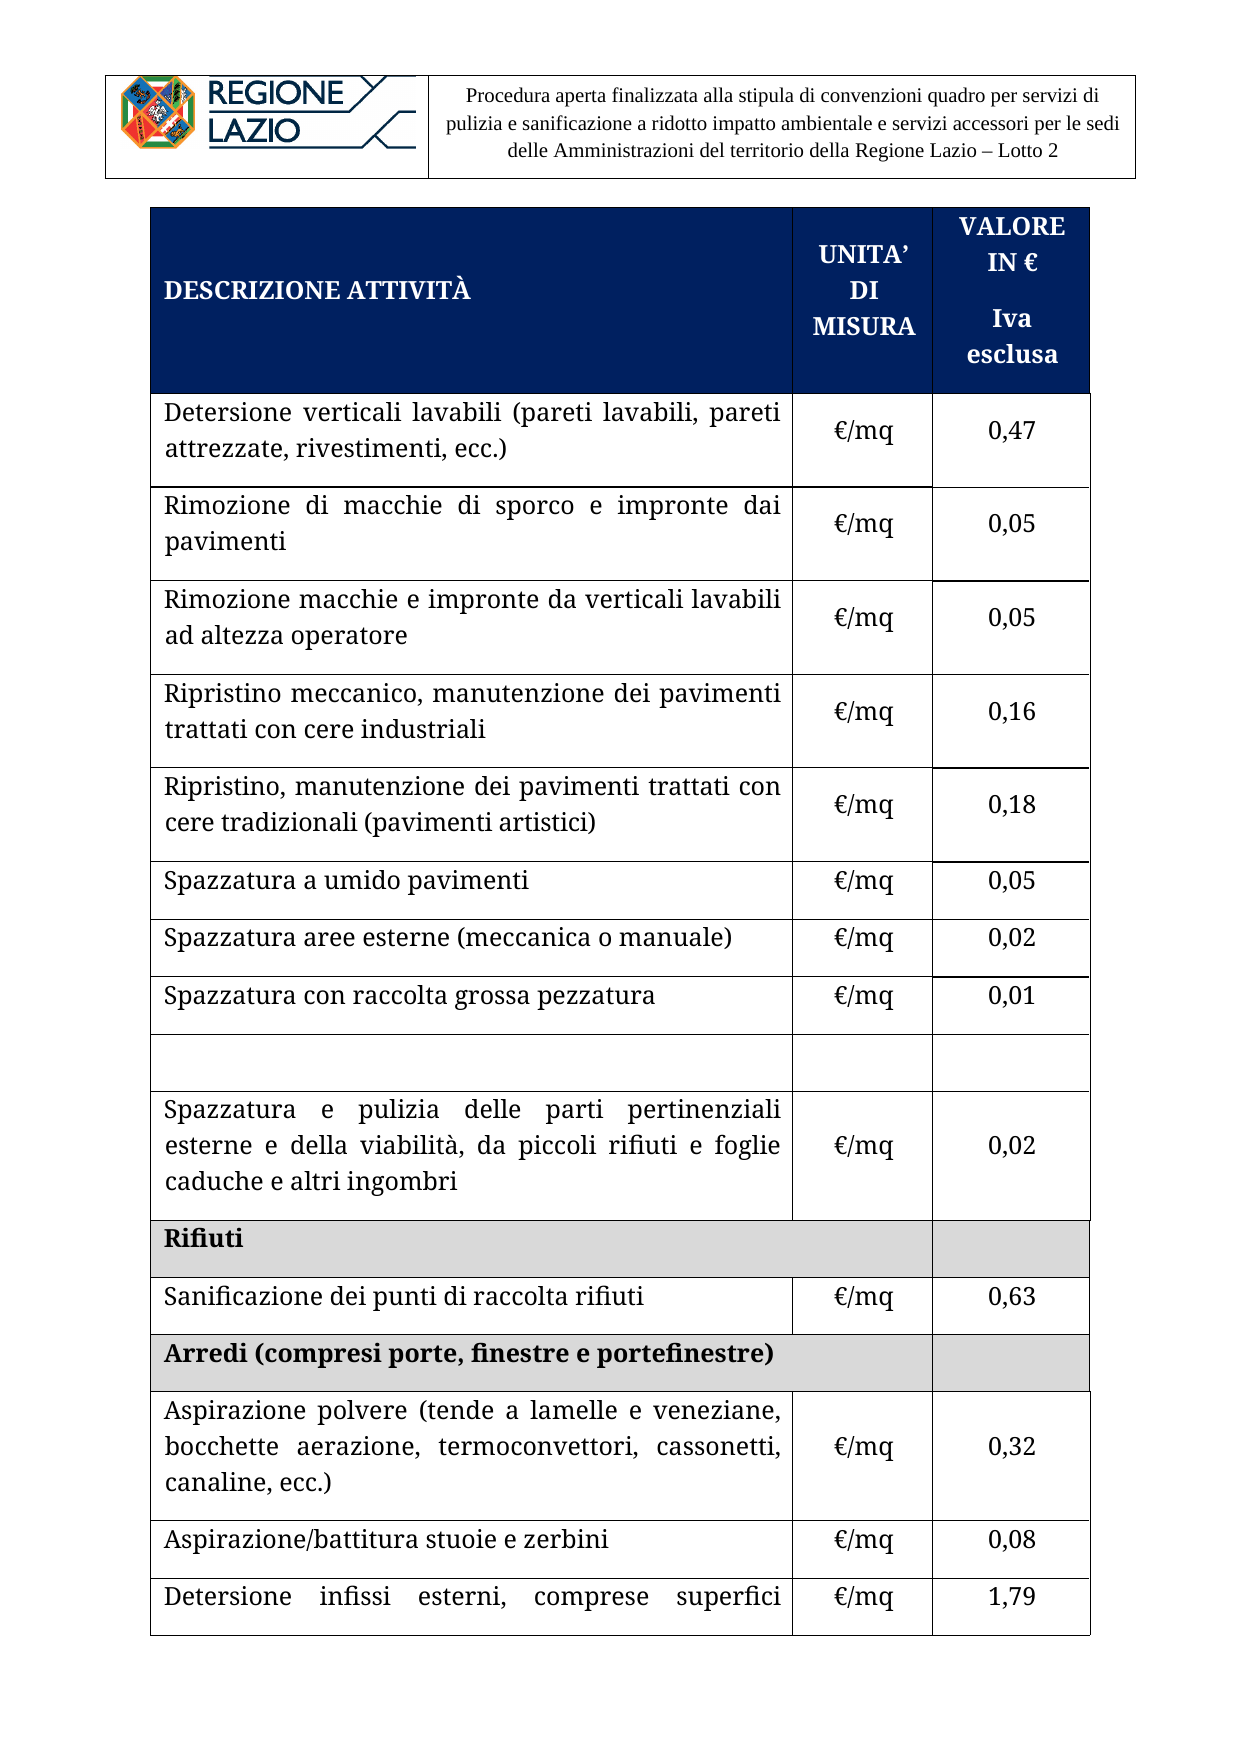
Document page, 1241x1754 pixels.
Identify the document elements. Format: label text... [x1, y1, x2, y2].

table_cell €/mq [793, 581, 932, 674]
table_cell Spazzatura e pulizia delle parti pertinenziali esterne e della viabilità, da piccoli rifiuti e foglie caduche e altri ingombri [151, 1092, 792, 1220]
table_cell Spazzatura con raccolta grossa pezzatura [151, 977, 792, 1034]
table_cell 0,63 [933, 1278, 1089, 1334]
table_cell 0,32 [933, 1392, 1090, 1520]
table_cell €/mq [793, 675, 932, 767]
table_cell 1,79 [933, 1578, 1090, 1634]
table_cell €/mq [793, 920, 932, 976]
table_cell Aspirazione polvere (tende a lamelle e veneziane, bocchette aerazione, termoconvettori, cassonetti, canaline, ecc.) [151, 1392, 792, 1520]
table_cell 0,18 [933, 767, 1090, 861]
table_cell [933, 1034, 1090, 1091]
table_cell [793, 1035, 932, 1091]
table_cell €/mq [793, 1521, 932, 1577]
table_cell Spazzatura a umido pavimenti [151, 862, 792, 918]
table_cell Arredi (compresi porte, finestre e portefinestre) [151, 1335, 932, 1391]
table_cell 0,16 [933, 674, 1090, 767]
table_cell Aspirazione/battitura stuoie e zerbini [151, 1521, 792, 1577]
table_cell Sanificazione dei punti di raccolta rifiuti [151, 1278, 792, 1334]
table_cell €/mq [793, 1092, 932, 1220]
table_cell Spazzatura aree esterne (meccanica o manuale) [151, 920, 792, 976]
table_cell Rifiuti [151, 1221, 932, 1277]
table_cell €/mq [793, 394, 932, 486]
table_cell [151, 1579, 792, 1634]
table_cell Rimozione macchie e impronte da verticali lavabili ad altezza operatore [151, 581, 792, 674]
table_cell €/mq [793, 977, 932, 1034]
table_cell €/mq [793, 1579, 932, 1634]
table_cell 0,02 [933, 1091, 1090, 1220]
table_cell 0,05 [933, 861, 1090, 918]
table_cell 0,02 [933, 919, 1090, 976]
table_cell Rimozione di macchie di sporco e impronte dai pavimenti [151, 488, 792, 580]
table_header VALORE IN € Iva esclusa [933, 208, 1089, 393]
table_cell [151, 1035, 792, 1091]
table_cell 0,01 [933, 976, 1090, 1034]
table_cell €/mq [793, 488, 932, 580]
table_cell €/mq [793, 768, 932, 861]
table_cell €/mq [793, 1392, 932, 1520]
table_cell €/mq [793, 1278, 932, 1334]
table_cell Detersione verticali lavabili (pareti lavabili, pareti attrezzate, rivestimenti, ecc.) [151, 394, 792, 486]
table_header DESCRIZIONE ATTIVITÀ [151, 208, 792, 393]
table_cell Ripristino meccanico, manutenzione dei pavimenti trattati con cere industriali [151, 675, 792, 767]
table_cell €/mq [793, 862, 932, 918]
table_cell [933, 1335, 1089, 1391]
table_cell 0,08 [933, 1520, 1090, 1577]
table_cell Ripristino, manutenzione dei pavimenti trattati con cere tradizionali (pavimenti artistici) [151, 768, 792, 861]
table_cell 0,05 [933, 580, 1090, 674]
table_header UNITA’ DI MISURA [793, 208, 932, 393]
table_cell 0,05 [933, 486, 1090, 580]
table_cell [933, 1221, 1089, 1277]
table_cell 0,47 [933, 394, 1090, 486]
